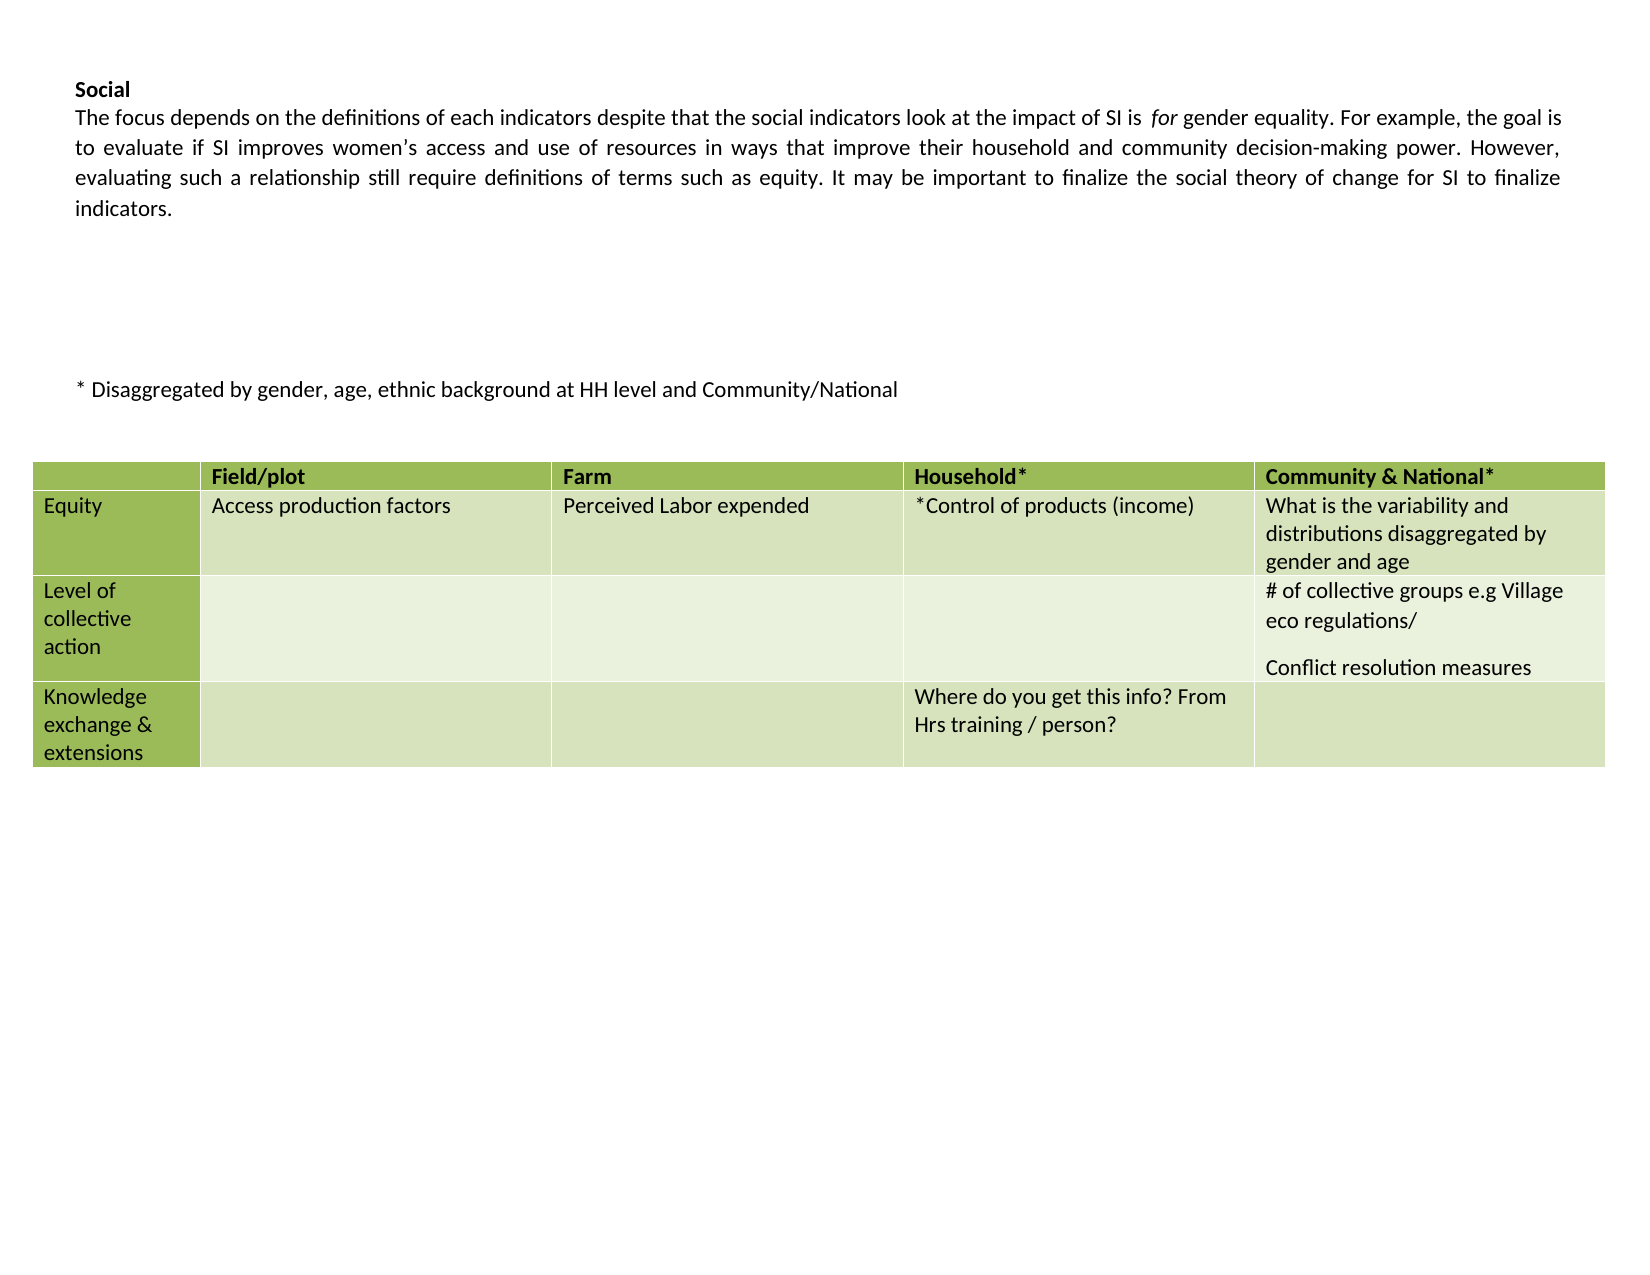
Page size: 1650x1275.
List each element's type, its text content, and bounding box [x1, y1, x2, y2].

text Social [75, 75, 1563, 103]
table_cell What is the variability and distributions disaggregated by gender and age [1255, 491, 1605, 575]
table_cell Access production factors [201, 491, 551, 575]
table_cell [552, 576, 903, 681]
table_cell [904, 576, 1254, 681]
table_header Farm [552, 462, 903, 490]
table_header Field/plot [201, 462, 551, 490]
table_cell [1255, 682, 1605, 767]
table_cell *Control of products (income) [904, 491, 1254, 575]
text The focus depends on the definitions of each indicators despite that the social indicators look at the impact of SI is for gender equality. For example, the goal is to evaluate if SI improves women’s access and use of resources in ways that improve their household and community decision-making power. However, evaluating such a relationship still require definitions of terms such as equity. It may be important to finalize the social theory of change for SI to finalize indicators. [75, 103, 1563, 222]
table_header [33, 462, 200, 490]
table_cell [201, 682, 551, 767]
table_cell [201, 576, 551, 681]
table_cell Knowledge exchange & extensions [33, 682, 200, 767]
table_cell Level of collective action [33, 576, 200, 681]
table_header Community & National* [1255, 462, 1605, 490]
text * Disaggregated by gender, age, ethnic background at HH level and Community/National [75, 375, 1563, 403]
table_cell [552, 682, 903, 767]
table_cell Perceived Labor expended [552, 491, 903, 575]
table_cell Equity [33, 491, 200, 575]
table_header Household* [904, 462, 1254, 490]
table_cell # of collective groups e.g Village eco regulations/ Conflict resolution measures [1255, 576, 1605, 681]
table_cell Where do you get this info? From Hrs training / person? [904, 682, 1254, 767]
